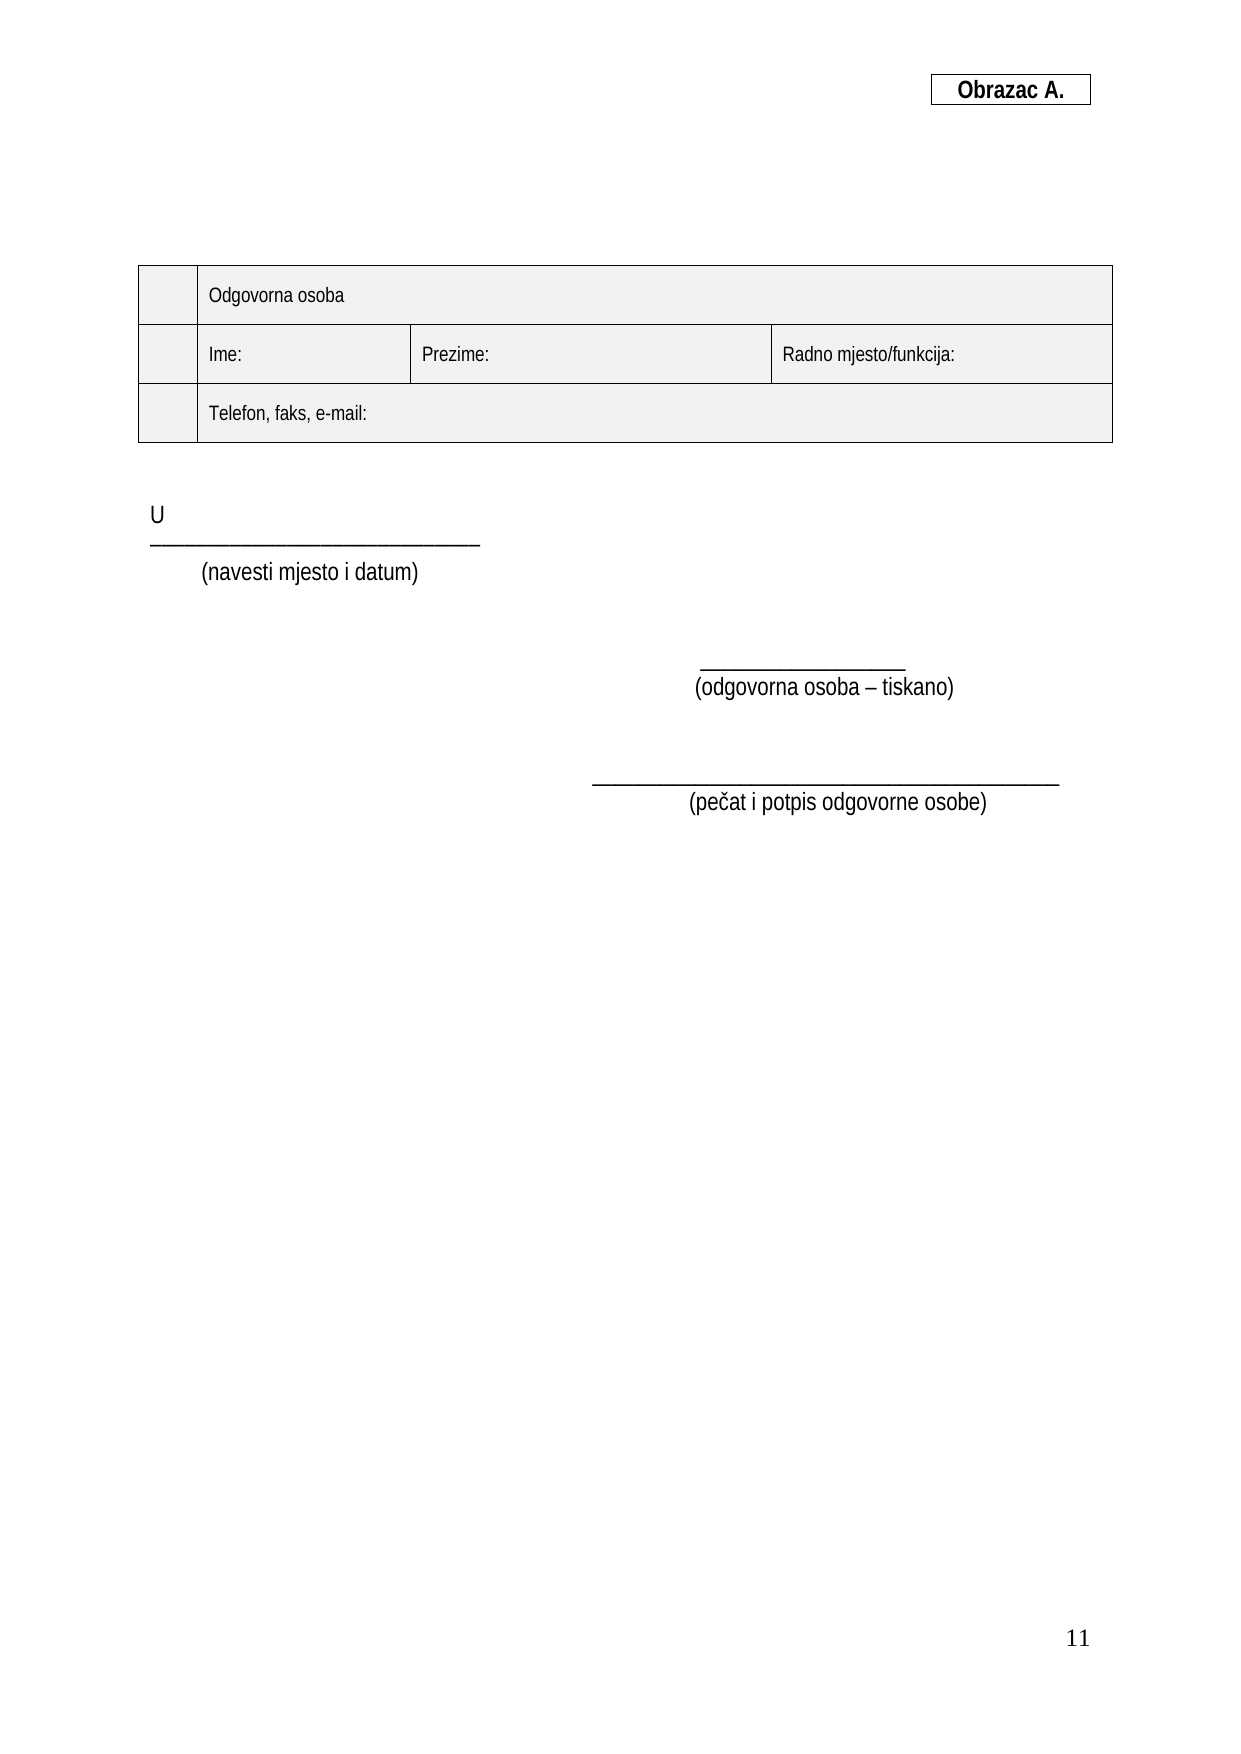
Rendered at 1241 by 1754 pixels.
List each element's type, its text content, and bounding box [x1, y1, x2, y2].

text (odgovorna osoba – tiskano) [150, 672, 1090, 701]
table_cell Ime: [198, 325, 410, 383]
table_header [139, 266, 197, 324]
text U [150, 500, 1090, 529]
text ––––––––––––––––––––––––––––– [150, 529, 1090, 557]
text _________________________________________ [150, 758, 1090, 787]
table_header Odgovorna osoba [198, 266, 1112, 324]
text __________________ [150, 643, 1090, 672]
text (pečat i potpis odgovorne osobe) [150, 787, 1090, 815]
text (navesti mjesto i datum) [150, 557, 1090, 586]
table_cell Telefon, faks, e-mail: [198, 384, 1112, 442]
table_cell Radno mjesto/funkcija: [772, 325, 1112, 383]
table_cell Prezime: [411, 325, 771, 383]
table_cell [139, 384, 197, 442]
table_cell [139, 325, 197, 383]
